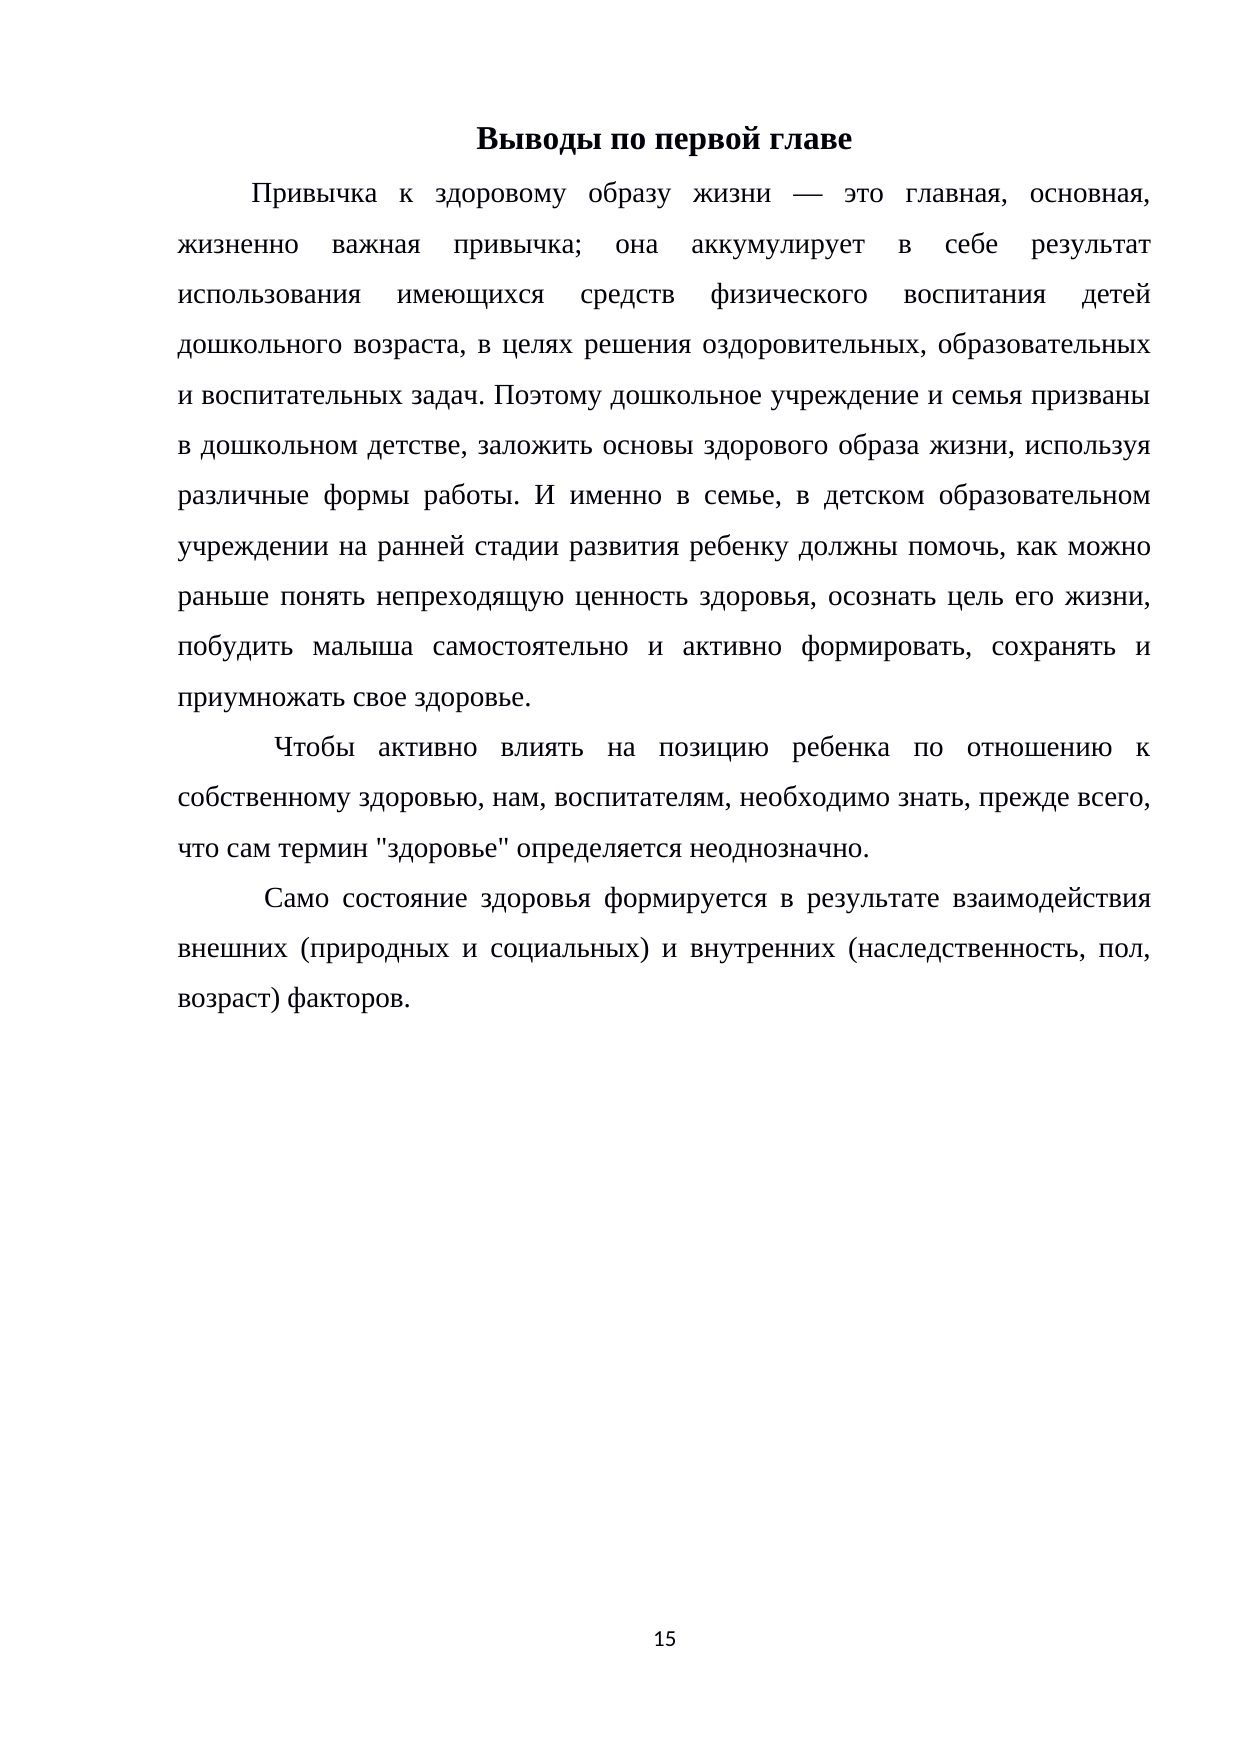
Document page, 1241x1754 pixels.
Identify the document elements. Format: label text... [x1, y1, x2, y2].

text Чтобы активно влиять на позицию ребенка по отношению к собственному здоровью, нам, воспитателям, необходимо знать, прежде всего, что сам термин "здоровье" определяется неоднозначно. [177, 729, 1152, 863]
text Привычка к здоровому образу жизни — это главная, основная, жизненно важная привычка; она аккумулирует в себе результат использования имеющихся средств физического воспитания детей дошкольного возраста, в целях решения оздоровительных, образовательных и воспитательных задач. Поэтому дошкольное учреждение и семья призваны в дошкольном детстве, заложить основы здорового образа жизни, используя различные формы работы. И именно в семье, в детском образовательном учреждении на ранней стадии развития ребенку должны помочь, как можно раньше понять непреходящую ценность здоровья, осознать цель его жизни, побудить малыша самостоятельно и активно формировать, сохранять и приумножать свое здоровье. [177, 176, 1152, 712]
text Само состояние здоровья формируется в результате взаимодействия внешних (природных и социальных) и внутренних (наследственность, пол, возраст) факторов. [177, 880, 1152, 1014]
text Выводы по первой главе [177, 118, 1152, 156]
